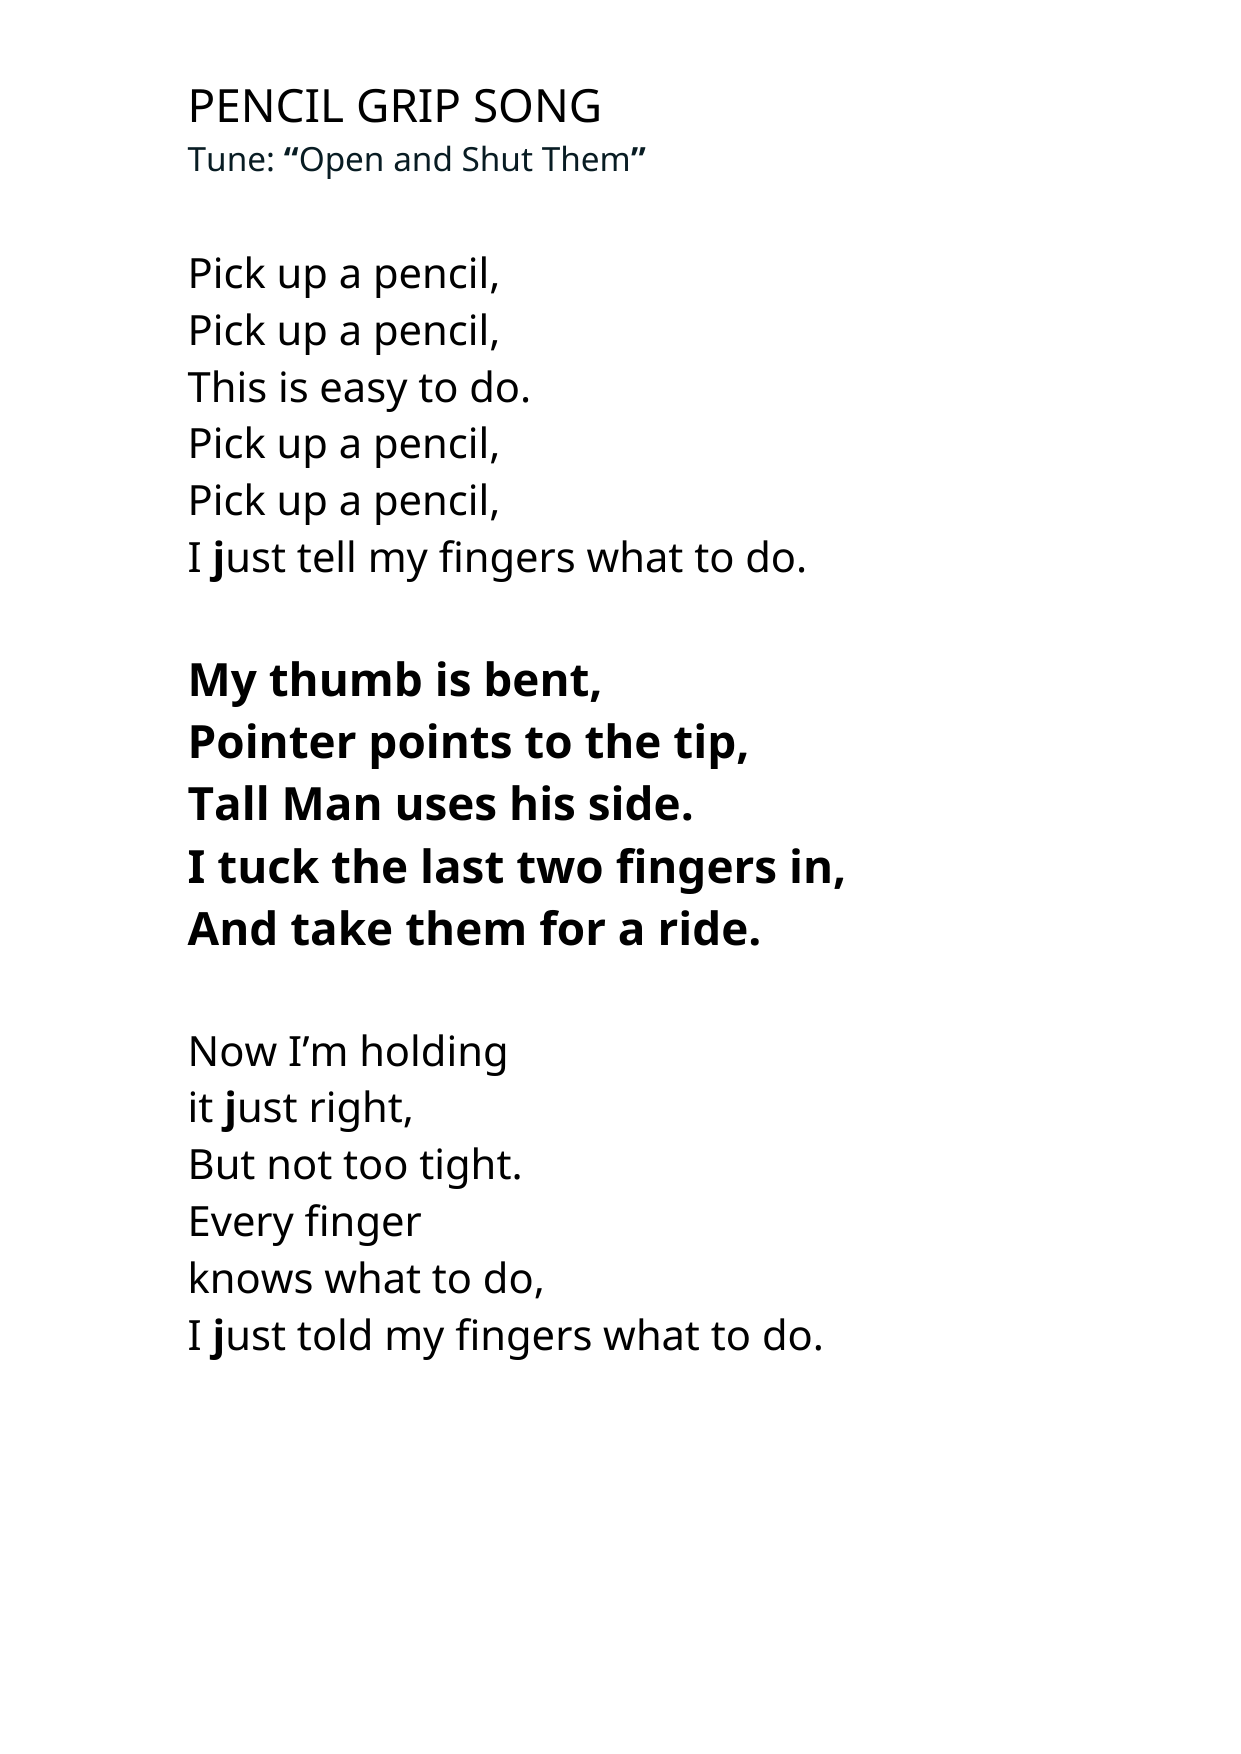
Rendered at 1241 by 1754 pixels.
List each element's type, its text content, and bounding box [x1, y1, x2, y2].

text Tall Man uses his side. [187, 772, 1053, 834]
text Now I’m holding [187, 1021, 1053, 1078]
text Pointer points to the tip, [187, 709, 1053, 772]
text But not too tight. [187, 1135, 1053, 1192]
text it just right, [187, 1078, 1053, 1135]
text Tune: “Open and Shut Them” [187, 136, 1053, 182]
text Every finger [187, 1192, 1053, 1248]
text I just tell my fingers what to do. [187, 528, 1053, 585]
text Pick up a pencil, [187, 301, 1053, 358]
text I tuck the last two fingers in, [187, 834, 1053, 897]
text I just told my fingers what to do. [187, 1305, 1053, 1362]
text My thumb is bent, [187, 647, 1053, 709]
text This is easy to do. [187, 358, 1053, 414]
text Pick up a pencil, [187, 414, 1053, 471]
text Pick up a pencil, [187, 471, 1053, 528]
text knows what to do, [187, 1248, 1053, 1305]
text Pick up a pencil, [187, 244, 1053, 301]
text And take them for a ride. [187, 897, 1053, 959]
text PENCIL GRIP SONG [187, 74, 1053, 136]
